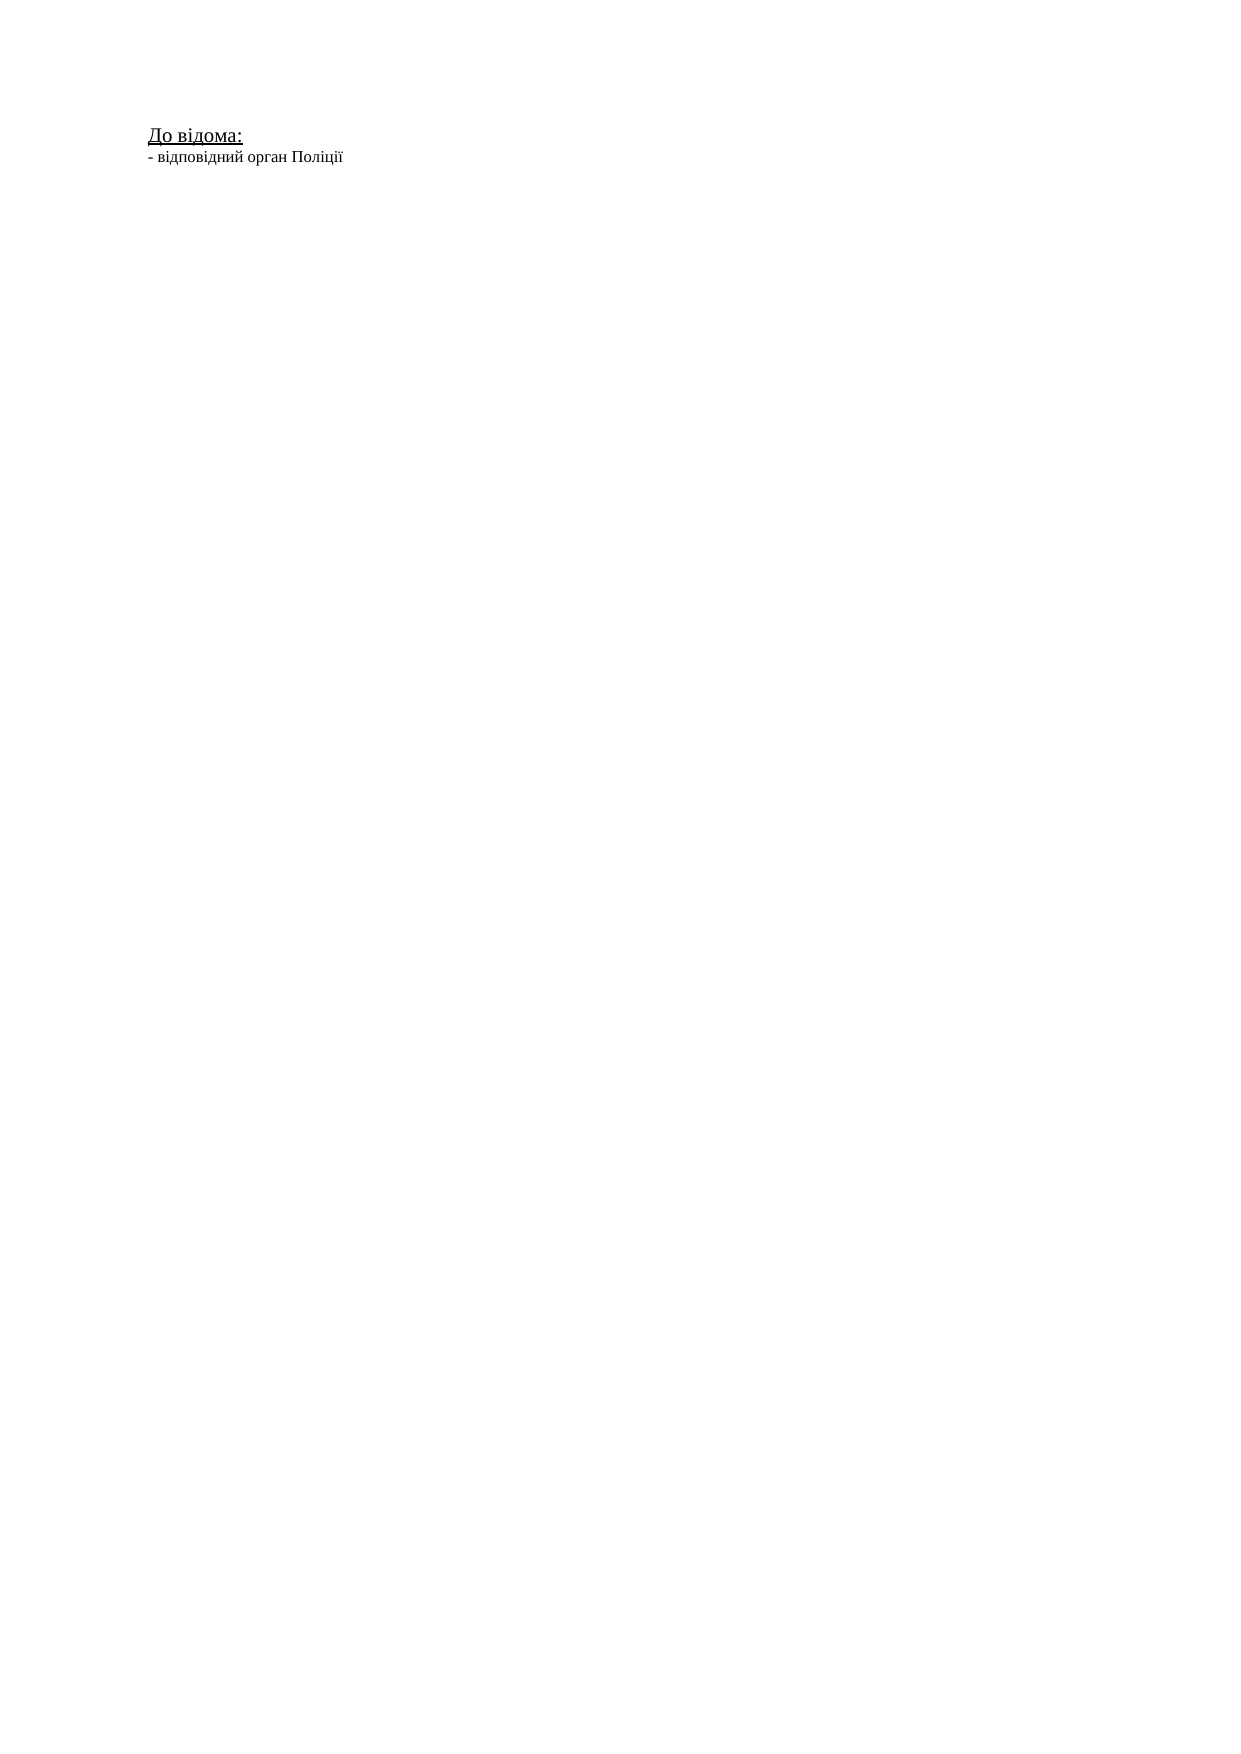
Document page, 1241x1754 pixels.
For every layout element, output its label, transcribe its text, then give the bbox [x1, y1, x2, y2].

text До відома: [148, 123, 1092, 147]
text - відповідний орган Поліції [148, 147, 1092, 166]
